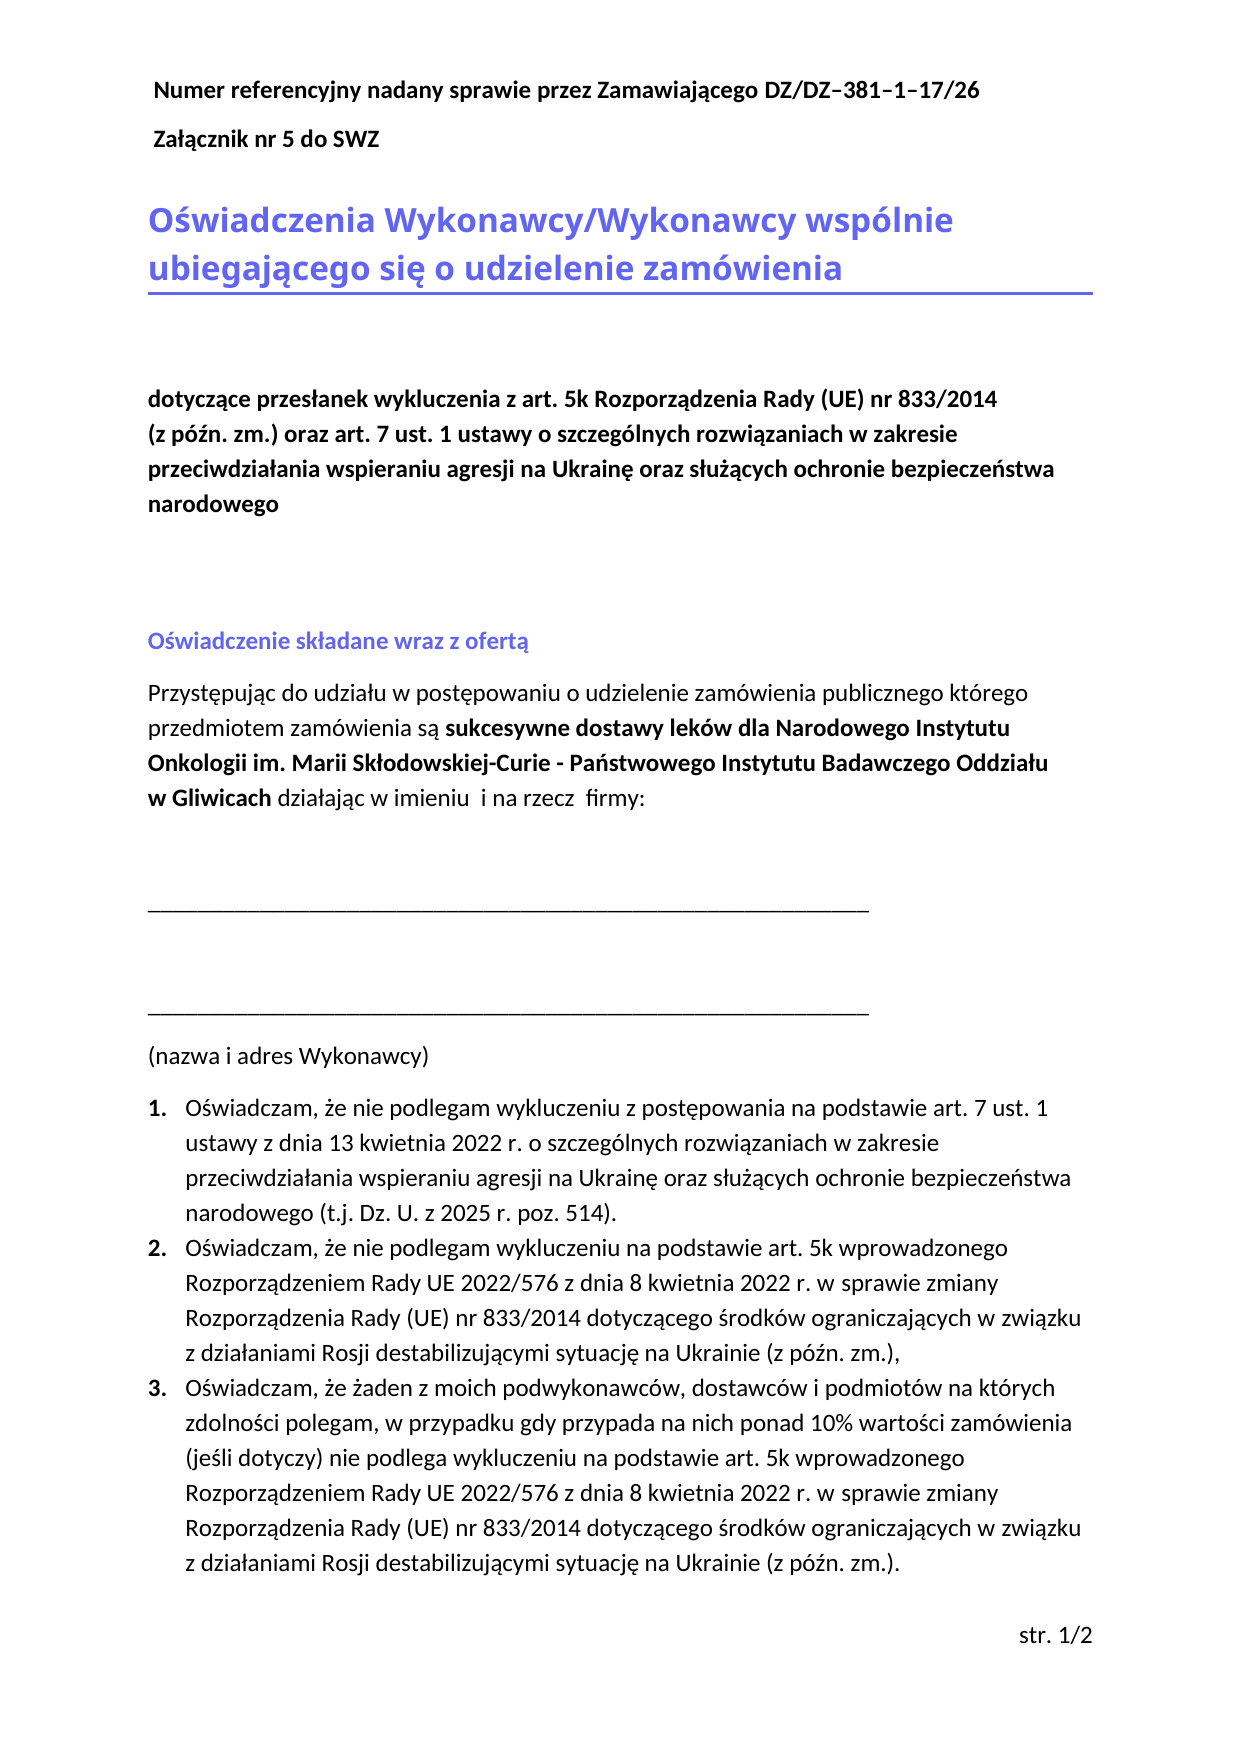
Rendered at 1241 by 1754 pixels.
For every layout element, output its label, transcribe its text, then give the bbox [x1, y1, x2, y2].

text __________________________________________________________ [148, 988, 1093, 1019]
list Oświadczam, że nie podlegam wykluczeniu z postępowania na podstawie art. 7 ust. 1 ustawy z dnia 13 kwietnia 2022 r. o szczególnych rozwiązaniach w zakresie przeciwdziałania wspieraniu agresji na Ukrainę oraz służących ochronie bezpieczeństwa narodowego (t.j. Dz. U. z 2025 r. poz. 514). [148, 1092, 1093, 1227]
text __________________________________________________________ [148, 885, 1093, 916]
subtitle Oświadczenia Wykonawcy/Wykonawcy wspólnie ubiegającego się o udzielenie zamówienia [148, 197, 1093, 292]
text dotyczące przesłanek wykluczenia z art. 5k Rozporządzenia Rady (UE) nr 833/2014 (z późn. zm.) oraz art. 7 ust. 1 ustawy o szczególnych rozwiązaniach w zakresie przeciwdziałania wspieraniu agresji na Ukrainę oraz służących ochronie bezpieczeństwa narodowego [148, 348, 1093, 518]
text Przystępując do udziału w postępowaniu o udzielenie zamówienia publicznego którego przedmiotem zamówienia są sukcesywne dostawy leków dla Narodowego Instytutu Onkologii im. Marii Skłodowskiej-Curie - Państwowego Instytutu Badawczego Oddziału w Gliwicach działając w imieniu i na rzecz firmy: [148, 677, 1093, 812]
text (nazwa i adres Wykonawcy) [148, 1040, 1093, 1071]
list Oświadczam, że żaden z moich podwykonawców, dostawców i podmiotów na których zdolności polegam, w przypadku gdy przypada na nich ponad 10% wartości zamówienia (jeśli dotyczy) nie podlega wykluczeniu na podstawie art. 5k wprowadzonego Rozporządzeniem Rady UE 2022/576 z dnia 8 kwietnia 2022 r. w sprawie zmiany Rozporządzenia Rady (UE) nr 833/2014 dotyczącego środków ograniczających w związku z działaniami Rosji destabilizującymi sytuację na Ukrainie (z późn. zm.). [148, 1372, 1093, 1577]
list Oświadczam, że nie podlegam wykluczeniu na podstawie art. 5k wprowadzonego Rozporządzeniem Rady UE 2022/576 z dnia 8 kwietnia 2022 r. w sprawie zmiany Rozporządzenia Rady (UE) nr 833/2014 dotyczącego środków ograniczających w związku z działaniami Rosji destabilizującymi sytuację na Ukrainie (z późn. zm.), [148, 1232, 1093, 1367]
text Oświadczenie składane wraz z ofertą [148, 625, 1093, 656]
